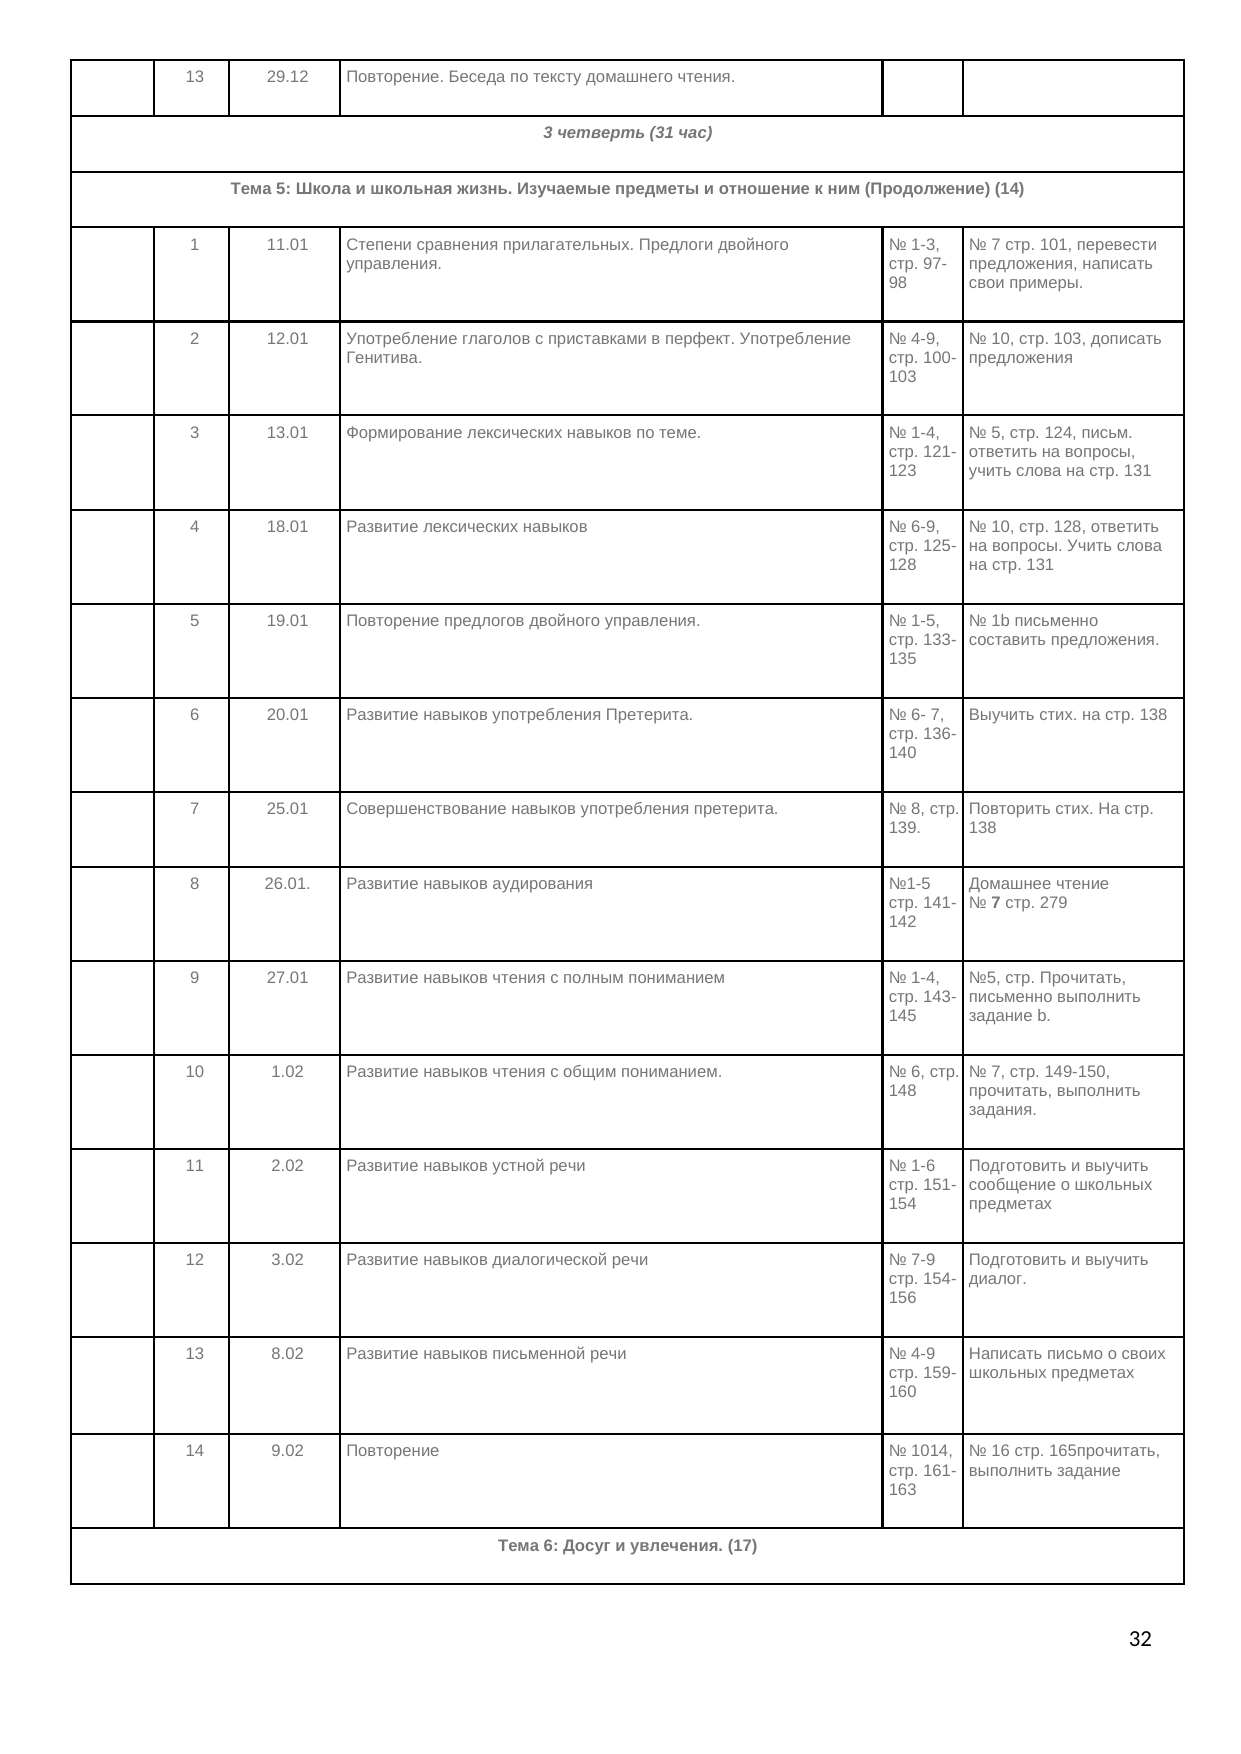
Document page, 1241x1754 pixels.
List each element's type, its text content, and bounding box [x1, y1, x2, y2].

table_cell Совершенствование навыков употребления претерита. [341, 793, 881, 866]
table_cell № 10, стр. 103, дописать предложения [964, 323, 1183, 414]
table_cell [72, 793, 153, 866]
table_cell № 1b письменно составить предложения. [964, 605, 1183, 697]
table_cell Повторение. Беседа по тексту домашнего чтения. [341, 61, 881, 115]
table_cell Степени сравнения прилагательных. Предлоги двойного управления. [341, 228, 881, 320]
table_cell [72, 61, 153, 115]
table_cell [72, 1435, 153, 1527]
table_cell №1-5 стр. 141-142 [884, 868, 962, 959]
table_cell [884, 61, 962, 115]
table_cell Написать письмо о своих школьных предметах [964, 1338, 1183, 1433]
table_cell Развитие навыков диалогической речи [341, 1244, 881, 1336]
table_cell 2 [155, 323, 228, 414]
table_cell Подготовить и выучить диалог. [964, 1244, 1183, 1336]
table_cell № 1-6 стр. 151-154 [884, 1150, 962, 1242]
table_cell [72, 1150, 153, 1242]
table_cell 13 [155, 61, 228, 115]
table_cell [72, 1056, 153, 1148]
table_cell 18.01 [230, 511, 339, 602]
table_cell Употребление глаголов с приставками в перфект. Употребление Генитива. [341, 323, 881, 414]
table_cell 12 [155, 1244, 228, 1336]
table_cell Тема 6: Досуг и увлечения. (17) [72, 1529, 1183, 1583]
table_cell [72, 1338, 153, 1433]
table_cell 4 [155, 511, 228, 602]
table_cell 11 [155, 1150, 228, 1242]
table_cell 3 четверть (31 час) [72, 117, 1183, 171]
table_cell [72, 511, 153, 602]
table_cell № 7-9 стр. 154-156 [884, 1244, 962, 1336]
table_cell № 8, стр. 139. [884, 793, 962, 866]
table_cell № 1014, стр. 161-163 [884, 1435, 962, 1527]
table_cell № 4-9 стр. 159-160 [884, 1338, 962, 1433]
table_cell Развитие лексических навыков [341, 511, 881, 602]
table_cell [72, 868, 153, 959]
table_cell № 16 стр. 165прочитать, выполнить задание [964, 1435, 1183, 1527]
table_cell № 1-5, стр. 133-135 [884, 605, 962, 697]
table_cell Развитие навыков чтения с общим пониманием. [341, 1056, 881, 1148]
table_cell № 1-3, стр. 97-98 [884, 228, 962, 320]
table_cell Подготовить и выучить сообщение о школьных предметах [964, 1150, 1183, 1242]
table_cell 9.02 [230, 1435, 339, 1527]
table_cell Тема 5: Школа и школьная жизнь. Изучаемые предметы и отношение к ним (Продолжение) (14) [72, 173, 1183, 226]
table_cell 19.01 [230, 605, 339, 697]
table_cell Повторение предлогов двойного управления. [341, 605, 881, 697]
table_cell [72, 962, 153, 1054]
table_cell 8 [155, 868, 228, 959]
table_cell 2.02 [230, 1150, 339, 1242]
table_cell № 4-9, стр. 100-103 [884, 323, 962, 414]
table_cell [72, 699, 153, 791]
table_cell Формирование лексических навыков по теме. [341, 416, 881, 508]
table_cell №5, стр. Прочитать, письменно выполнить задание b. [964, 962, 1183, 1054]
table_cell № 1-4, стр. 143-145 [884, 962, 962, 1054]
table_cell № 7, стр. 149-150, прочитать, выполнить задания. [964, 1056, 1183, 1148]
table_cell 20.01 [230, 699, 339, 791]
table_cell 12.01 [230, 323, 339, 414]
table_cell 13 [155, 1338, 228, 1433]
table_cell Повторение [341, 1435, 881, 1527]
table_cell 1 [155, 228, 228, 320]
table_cell 26.01. [230, 868, 339, 959]
table_cell Выучить стих. на стр. 138 [964, 699, 1183, 791]
table_cell Развитие навыков употребления Претерита. [341, 699, 881, 791]
table_cell № 5, стр. 124, письм. ответить на вопросы, учить слова на стр. 131 [964, 416, 1183, 508]
table_cell [964, 61, 1183, 115]
table_cell Развитие навыков письменной речи [341, 1338, 881, 1433]
table_cell № 7 стр. 101, перевести предложения, написать свои примеры. [964, 228, 1183, 320]
table_cell 25.01 [230, 793, 339, 866]
table_cell 8.02 [230, 1338, 339, 1433]
table_cell Развитие навыков чтения с полным пониманием [341, 962, 881, 1054]
table_cell 5 [155, 605, 228, 697]
table_cell 29.12 [230, 61, 339, 115]
table_cell Повторить стих. На стр. 138 [964, 793, 1183, 866]
table_cell [72, 323, 153, 414]
table_cell 6 [155, 699, 228, 791]
table_cell № 6-9, стр. 125-128 [884, 511, 962, 602]
table_cell 1.02 [230, 1056, 339, 1148]
table_cell 14 [155, 1435, 228, 1527]
table_cell Развитие навыков устной речи [341, 1150, 881, 1242]
table_cell 11.01 [230, 228, 339, 320]
table_cell [72, 1244, 153, 1336]
table_cell [72, 416, 153, 508]
table_cell 10 [155, 1056, 228, 1148]
table_cell 7 [155, 793, 228, 866]
table_cell Развитие навыков аудирования [341, 868, 881, 959]
table_cell № 1-4, стр. 121-123 [884, 416, 962, 508]
table_cell № 10, стр. 128, ответить на вопросы. Учить слова на стр. 131 [964, 511, 1183, 602]
table_cell 3 [155, 416, 228, 508]
table_cell 27.01 [230, 962, 339, 1054]
table_cell [72, 228, 153, 320]
table_cell [72, 605, 153, 697]
table_cell 13.01 [230, 416, 339, 508]
table_cell Домашнее чтение № 7 стр. 279 [964, 868, 1183, 959]
table_cell № 6- 7, стр. 136-140 [884, 699, 962, 791]
table_cell 3.02 [230, 1244, 339, 1336]
table_cell 9 [155, 962, 228, 1054]
table_cell № 6, стр. 148 [884, 1056, 962, 1148]
